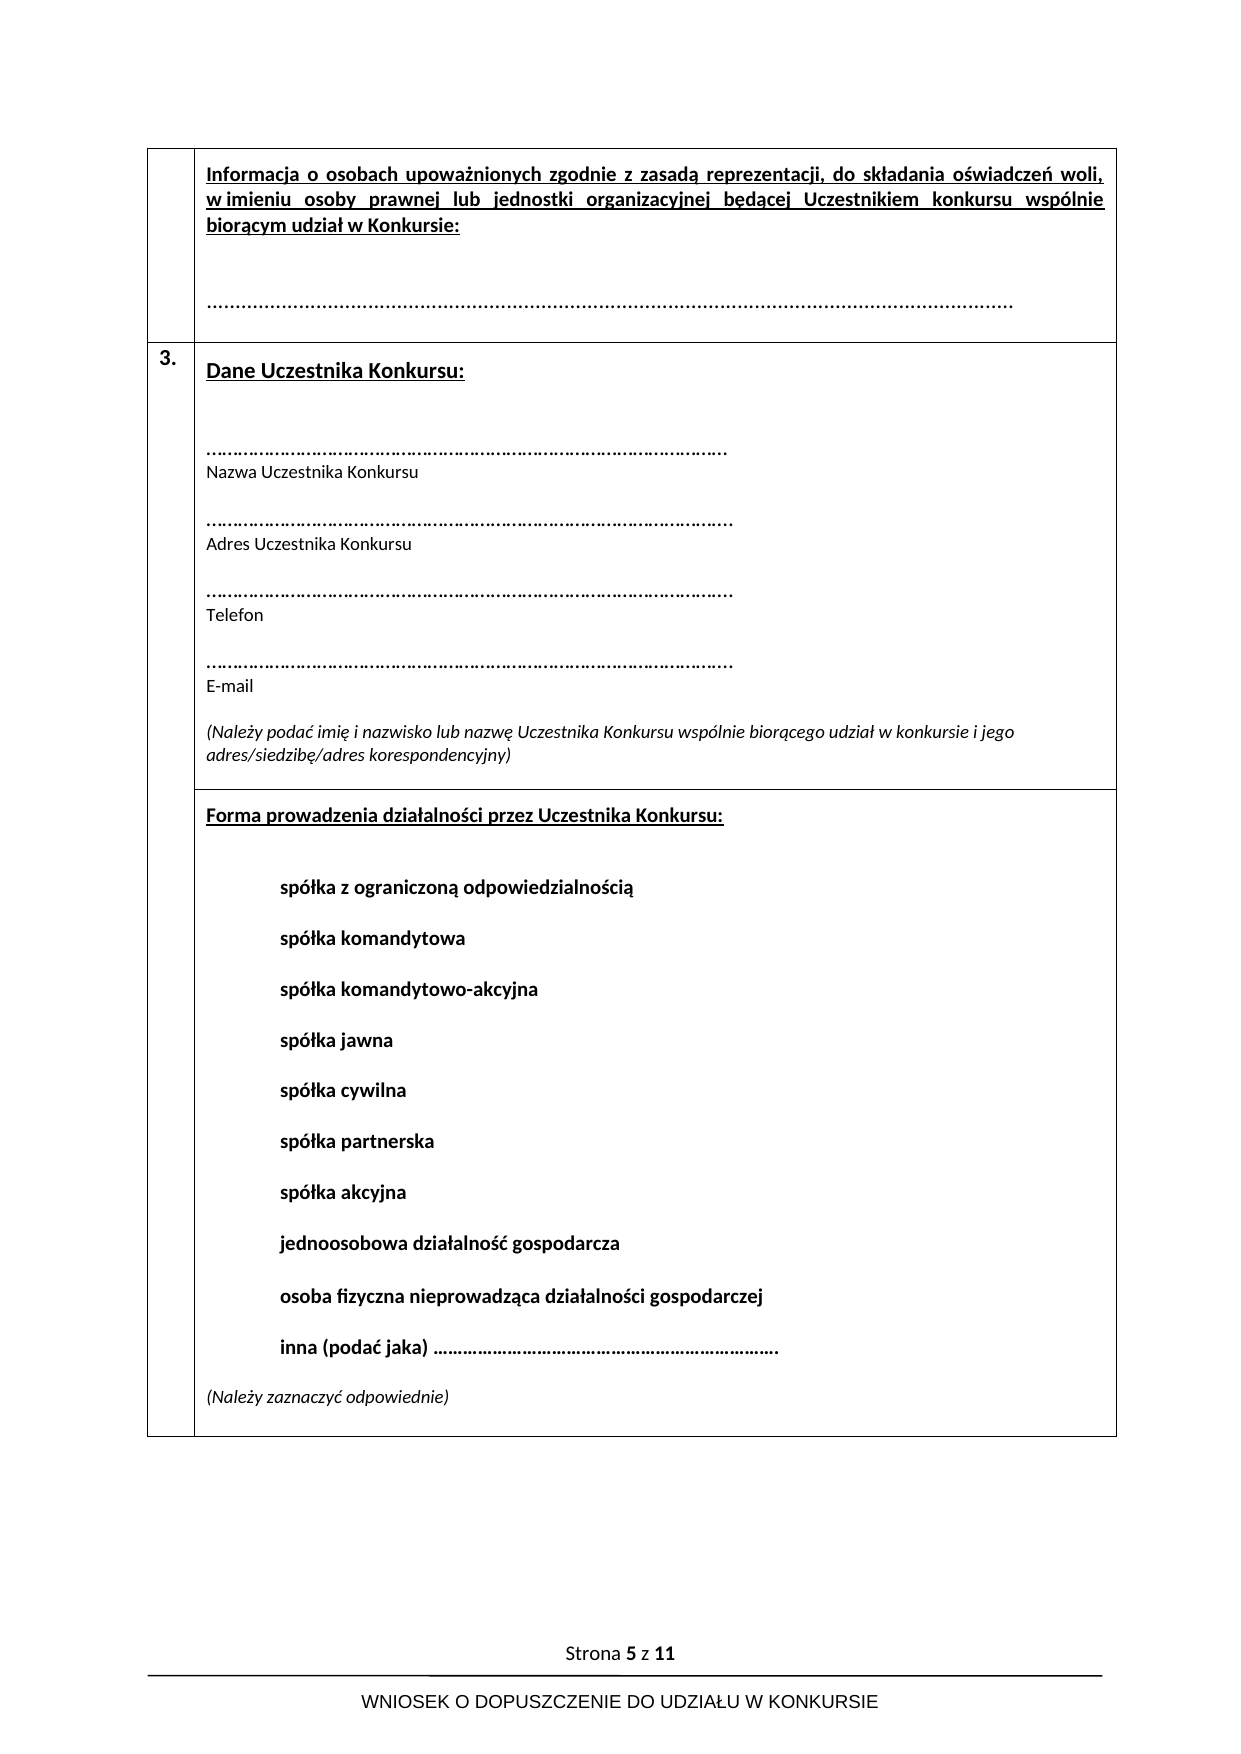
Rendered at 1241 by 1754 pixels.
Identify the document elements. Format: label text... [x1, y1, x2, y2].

table_cell Dane Uczestnika Konkursu: ……………………………………………………………………………………… Nazwa Uczestnika Konkursu ………………………………………………………………………………………. Adres Uczestnika Konkursu ………………………………………………………………………………………. Telefon ………………………………………………………………………………………. E-mail (Należy podać imię i nazwisko lub nazwę Uczestnika Konkursu wspólnie biorącego udział w konkursie i jego adres/siedzibę/adres korespondencyjny) [195, 343, 1116, 789]
table_cell Forma prowadzenia działalności przez Uczestnika Konkursu: spółka z ograniczoną odpowiedzialnością spółka komandytowa spółka komandytowo-akcyjna spółka jawna spółka cywilna spółka partnerska spółka akcyjna jednoosobowa działalność gospodarcza osoba fizyczna nieprowadząca działalności gospodarczej inna (podać jaka) ……………………………………………………………. (Należy zaznaczyć odpowiednie) [195, 790, 1116, 1436]
table_cell Informacja o osobach upoważnionych zgodnie z zasadą reprezentacji, do składania oświadczeń woli, w imieniu osoby prawnej lub jednostki organizacyjnej będącej Uczestnikiem konkursu wspólnie biorącym udział w Konkursie: ............................................................................................................................................ [195, 149, 1116, 342]
table_cell 3. [148, 343, 194, 1436]
